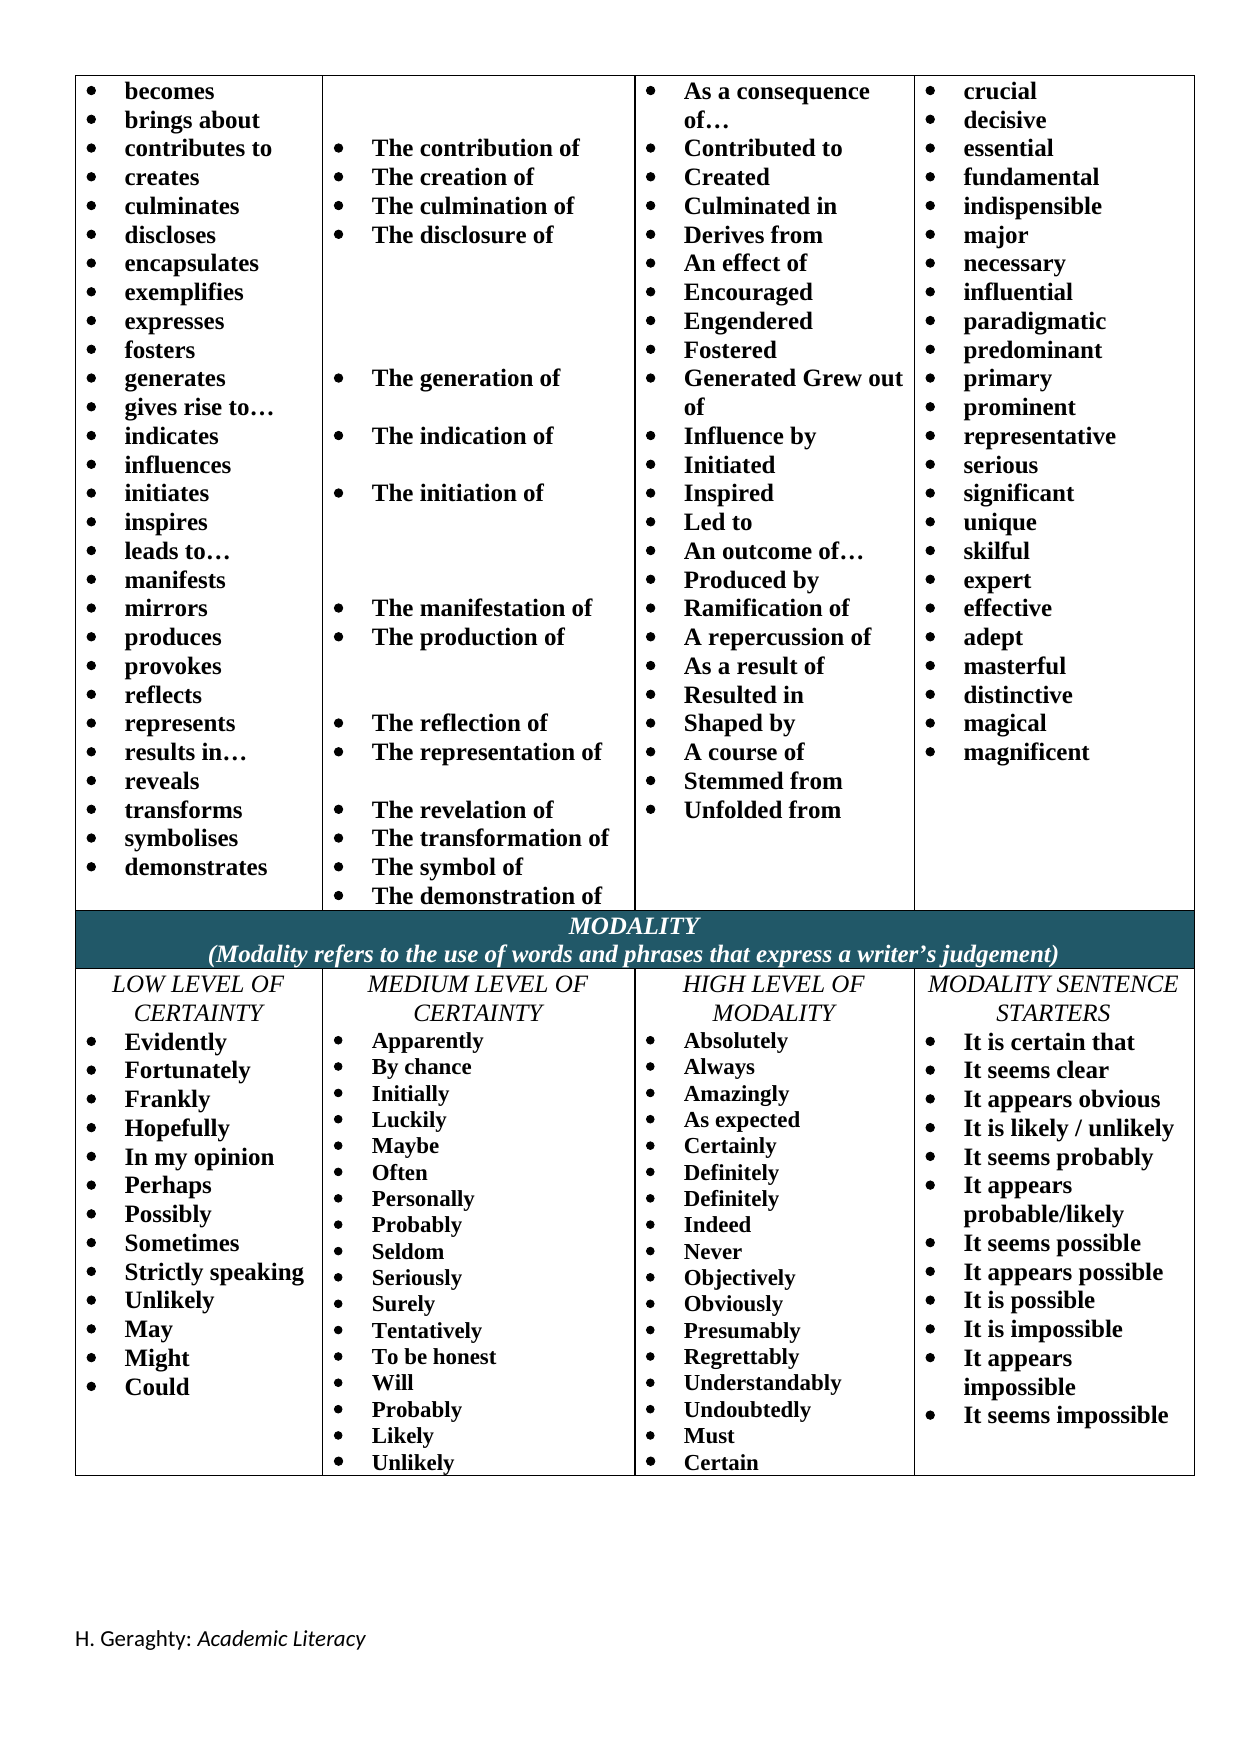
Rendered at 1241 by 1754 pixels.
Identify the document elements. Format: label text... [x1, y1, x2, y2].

table_cell LOW LEVEL OF CERTAINTY Evidently Fortunately Frankly Hopefully In my opinion Perhaps Possibly Sometimes Strictly speaking Unlikely May Might Could [76, 969, 322, 1475]
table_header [323, 76, 634, 910]
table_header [636, 76, 914, 910]
table_cell HIGH LEVEL OF MODALITY Absolutely Always Amazingly As expected Certainly Definitely Definitely Indeed Never Objectively Obviously Presumably Regrettably Understandably Undoubtedly Must Certain [636, 969, 914, 1475]
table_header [76, 76, 322, 910]
table_cell MEDIUM LEVEL OF CERTAINTY Apparently By chance Initially Luckily Maybe Often Personally Probably Seldom Seriously Surely Tentatively To be honest Will Probably Likely Unlikely [323, 969, 634, 1475]
table_cell MODALITY (Modality refers to the use of words and phrases that express a writer’s judgement) [76, 911, 1194, 968]
table_cell MODALITY SENTENCE STARTERS It is certain that It seems clear It appears obvious It is likely / unlikely It seems probably It appears probable/likely It seems possible It appears possible It is possible It is impossible It appears impossible It seems impossible [915, 969, 1194, 1475]
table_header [915, 76, 1194, 910]
